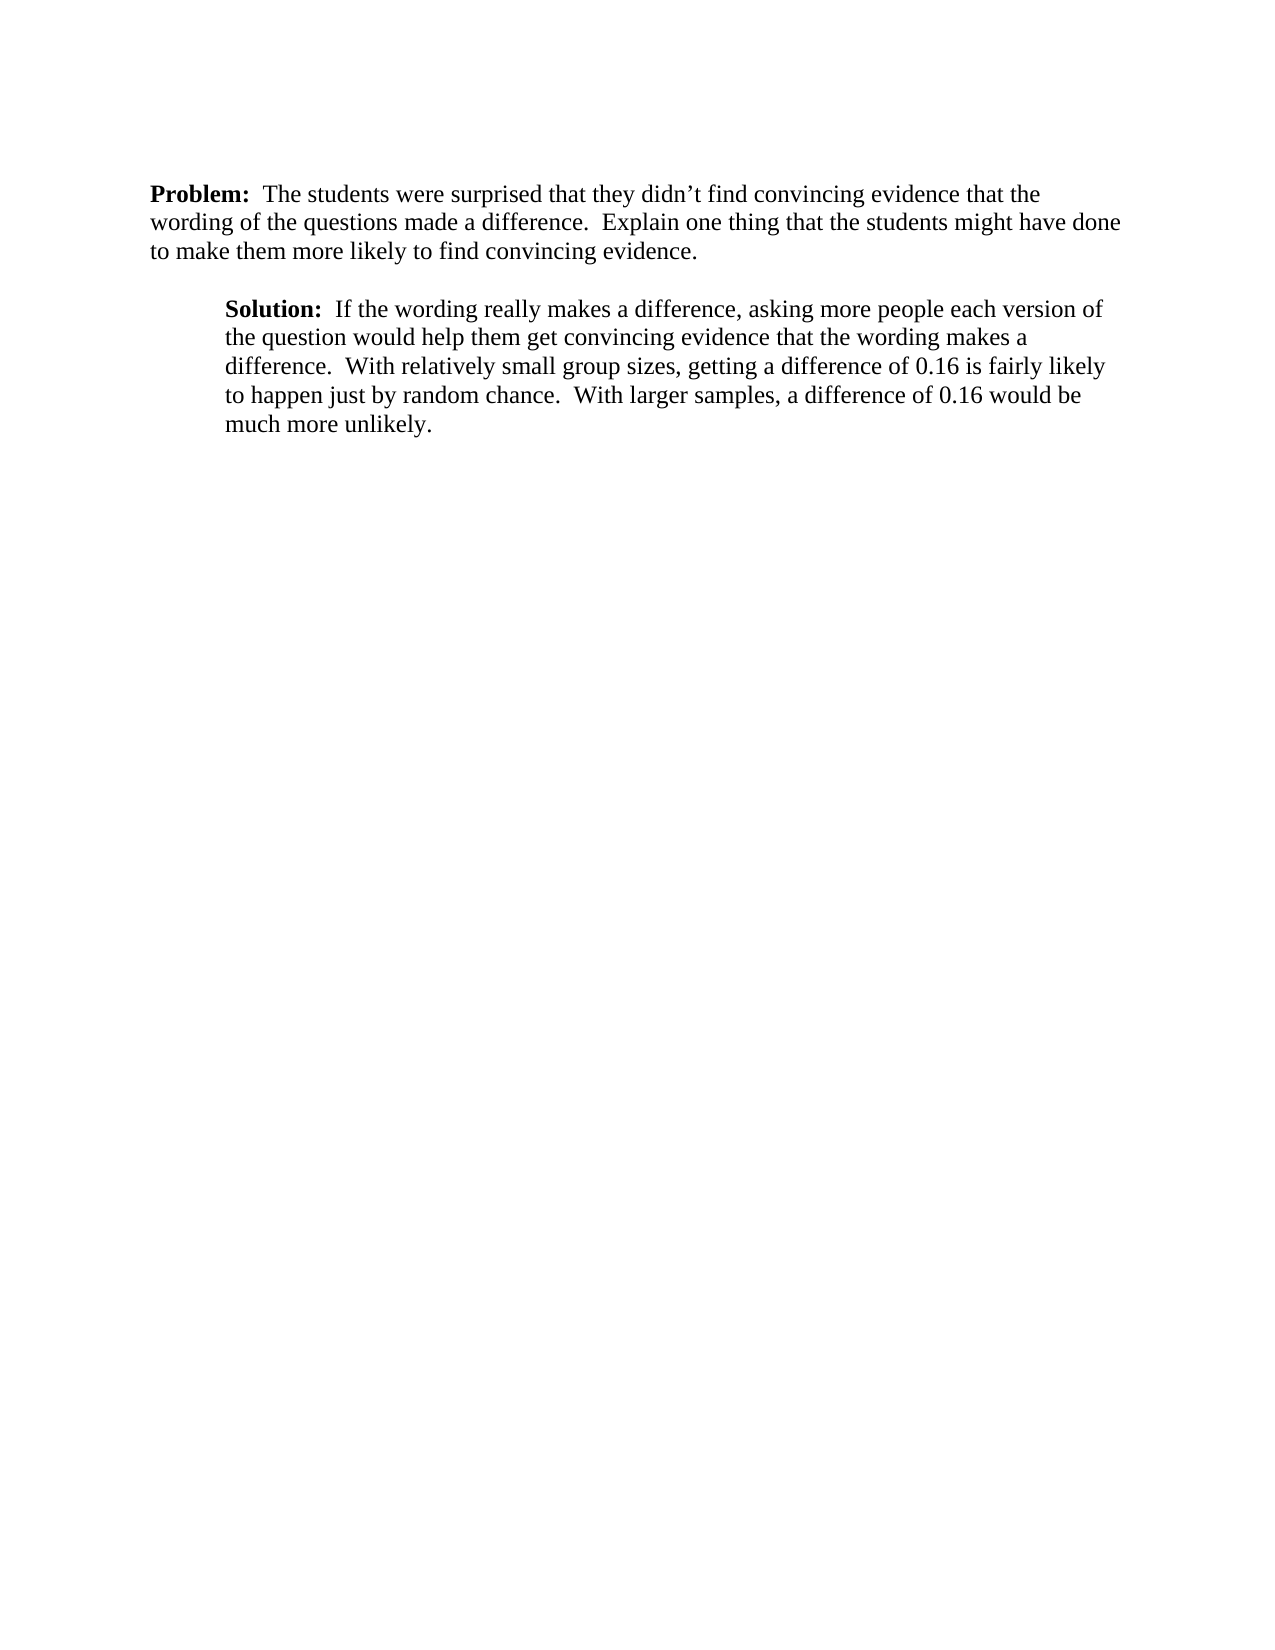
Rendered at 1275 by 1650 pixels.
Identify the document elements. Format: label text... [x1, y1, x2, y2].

text Problem: The students were surprised that they didn’t find convincing evidence that the wording of the questions made a difference. Explain one thing that the students might have done to make them more likely to find convincing evidence. [150, 179, 1125, 265]
text Solution: If the wording really makes a difference, asking more people each version of the question would help them get convincing evidence that the wording makes a difference. With relatively small group sizes, getting a difference of 0.16 is fairly likely to happen just by random chance. With larger samples, a difference of 0.16 would be much more unlikely. [225, 294, 1125, 437]
